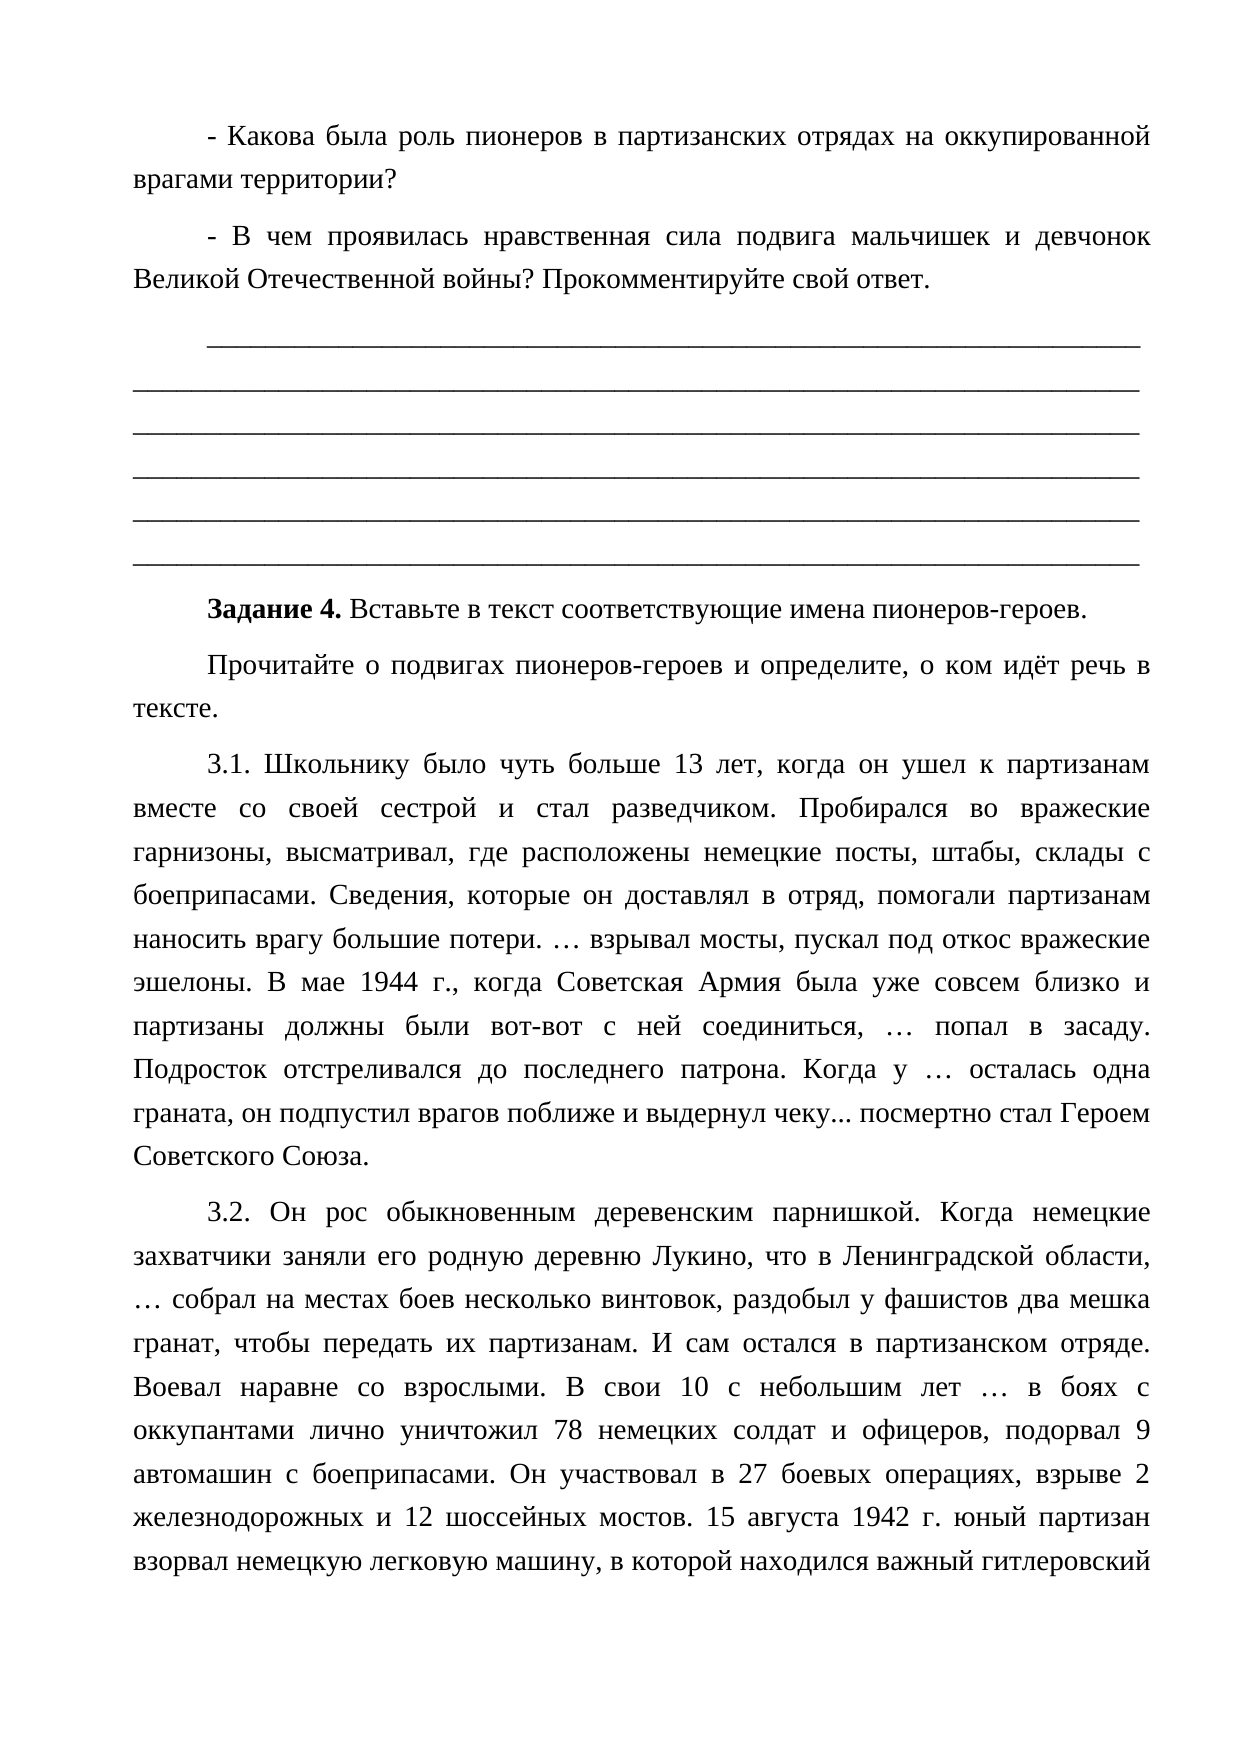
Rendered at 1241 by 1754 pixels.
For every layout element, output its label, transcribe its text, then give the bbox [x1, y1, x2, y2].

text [133, 1194, 1152, 1576]
text Задание 4. Вставьте в текст соответствующие имена пионеров-героев. [133, 591, 1152, 624]
text - Какова была роль пионеров в партизанских отрядах на оккупированной врагами территории? [133, 118, 1152, 195]
text Прочитайте о подвигах пионеров-героев и определите, о ком идёт речь в тексте. [133, 647, 1152, 724]
text _________________________________________________________________________________________________________________________________________________________________________________________________________________________________________________________________________________________________________________________________________________________________________________________________________________________ [133, 317, 1152, 568]
text 3.1. Школьнику было чуть больше 13 лет, когда он ушел к партизанам вместе со своей сестрой и стал разведчиком. Пробирался во вражеские гарнизоны, высматривал, где расположены немецкие посты, штабы, склады с боеприпасами. Сведения, которые он доставлял в отряд, помогали партизанам наносить врагу большие потери. … взрывал мосты, пускал под откос вражеские эшелоны. В мае 1944 г., когда Советская Армия была уже совсем близко и партизаны должны были вот-вот с ней соединиться, … попал в засаду. Подросток отстреливался до последнего патрона. Когда у … осталась одна граната, он подпустил врагов поближе и выдернул чеку... посмертно стал Героем Советского Союза. [133, 747, 1152, 1172]
text - В чем проявилась нравственная сила подвига мальчишек и девчонок Великой Отечественной войны? Прокомментируйте свой ответ. [133, 218, 1152, 295]
